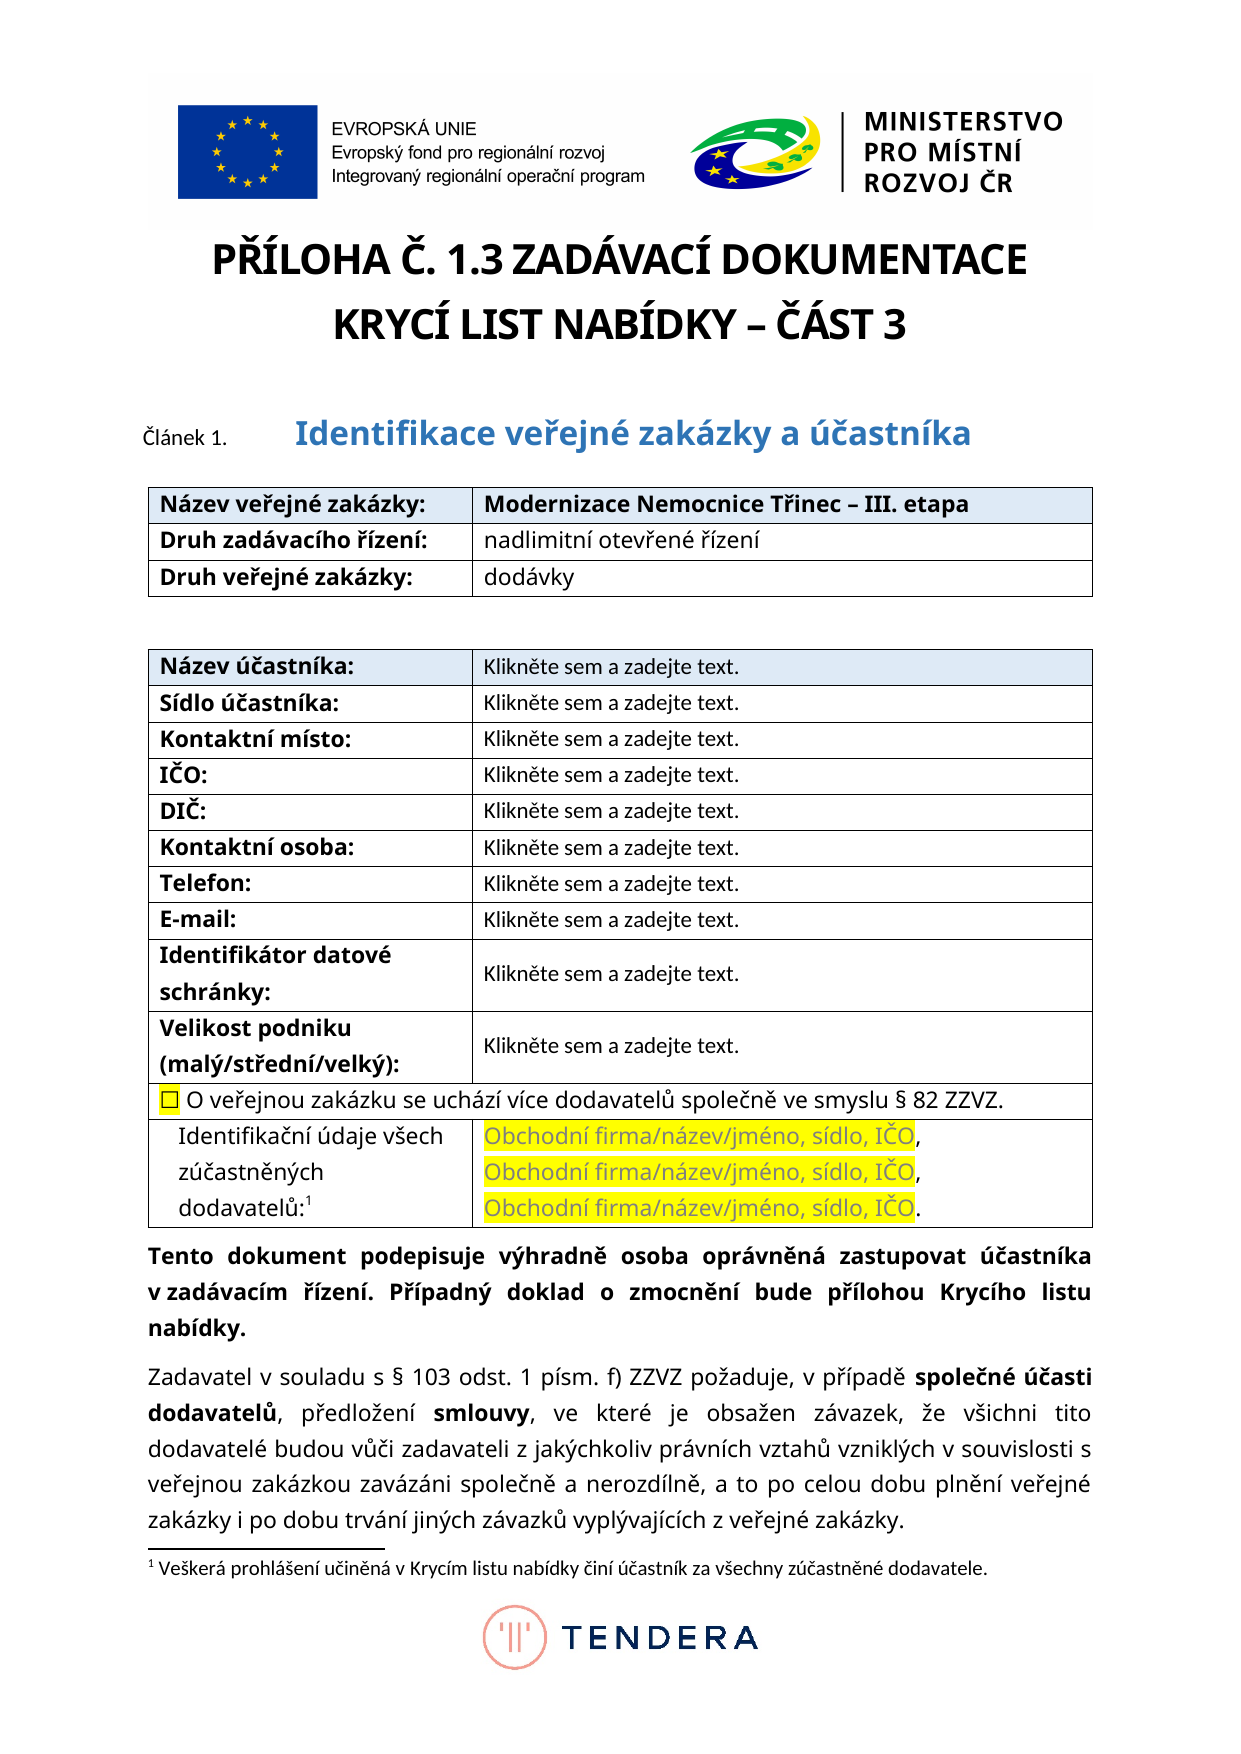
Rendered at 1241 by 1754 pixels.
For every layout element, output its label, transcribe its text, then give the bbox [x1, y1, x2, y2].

table_cell IČO: [149, 759, 472, 794]
text Tento dokument podepisuje výhradně osoba oprávněná zastupovat účastníka v zadávacím řízení. Případný doklad o zmocnění bude přílohou Krycího listu nabídky. [148, 1240, 1093, 1343]
table_cell Druh zadávacího řízení: [149, 524, 472, 559]
table_cell Telefon: [149, 867, 472, 902]
table_header Modernizace Nemocnice Třinec – III. etapa [473, 488, 1092, 523]
table_header Název veřejné zakázky: [149, 488, 472, 523]
table_header Název účastníka: [149, 650, 472, 685]
table_cell Druh veřejné zakázky: [149, 561, 472, 596]
table_cell Sídlo účastníka: [149, 686, 472, 722]
table_cell Velikost podniku (malý/střední/velký): [149, 1012, 472, 1083]
table_cell O veřejnou zakázku se uchází více dodavatelů společně ve smyslu § 82 ZZVZ. [149, 1084, 1092, 1119]
title KRYCÍ LIST NABÍDKY – část 3 [148, 295, 1093, 352]
table_cell DIČ: [149, 795, 472, 830]
table_cell , , . [473, 1120, 1092, 1227]
picture [620, 1566, 625, 1574]
table_cell Identifikační údaje všech zúčastněných dodavatelů: [149, 1120, 472, 1227]
picture [147, 73, 1093, 230]
table_cell E-mail: [149, 903, 472, 938]
table_cell Kontaktní osoba: [149, 831, 472, 866]
text Zadavatel v souladu s § 103 odst. 1 písm. f) ZZVZ požaduje, v případě společné účasti dodavatelů, předložení smlouvy, ve které je obsažen závazek, že všichni tito dodavatelé budou vůči zadavateli z jakýchkoliv právních vztahů vzniklých v souvislosti s veřejnou zakázkou zavázáni společně a nerozdílně, a to po celou dobu plnění veřejné zakázky i po dobu trvání jiných závazků vyplývajících z veřejné zakázky. [148, 1361, 1093, 1536]
subtitle Identifikace veřejné zakázky a účastníka [185, 410, 1093, 455]
picture [552, 1566, 557, 1574]
table_cell nadlimitní otevřené řízení [473, 524, 1092, 559]
picture [500, 1566, 505, 1574]
table_cell Identifikátor datové schránky: [149, 940, 472, 1011]
picture [448, 1566, 793, 1710]
table_cell dodávky [473, 561, 1092, 596]
table_cell Kontaktní místo: [149, 723, 472, 758]
title příloha č. 1.3 zadávací dokumentace [148, 230, 1093, 286]
